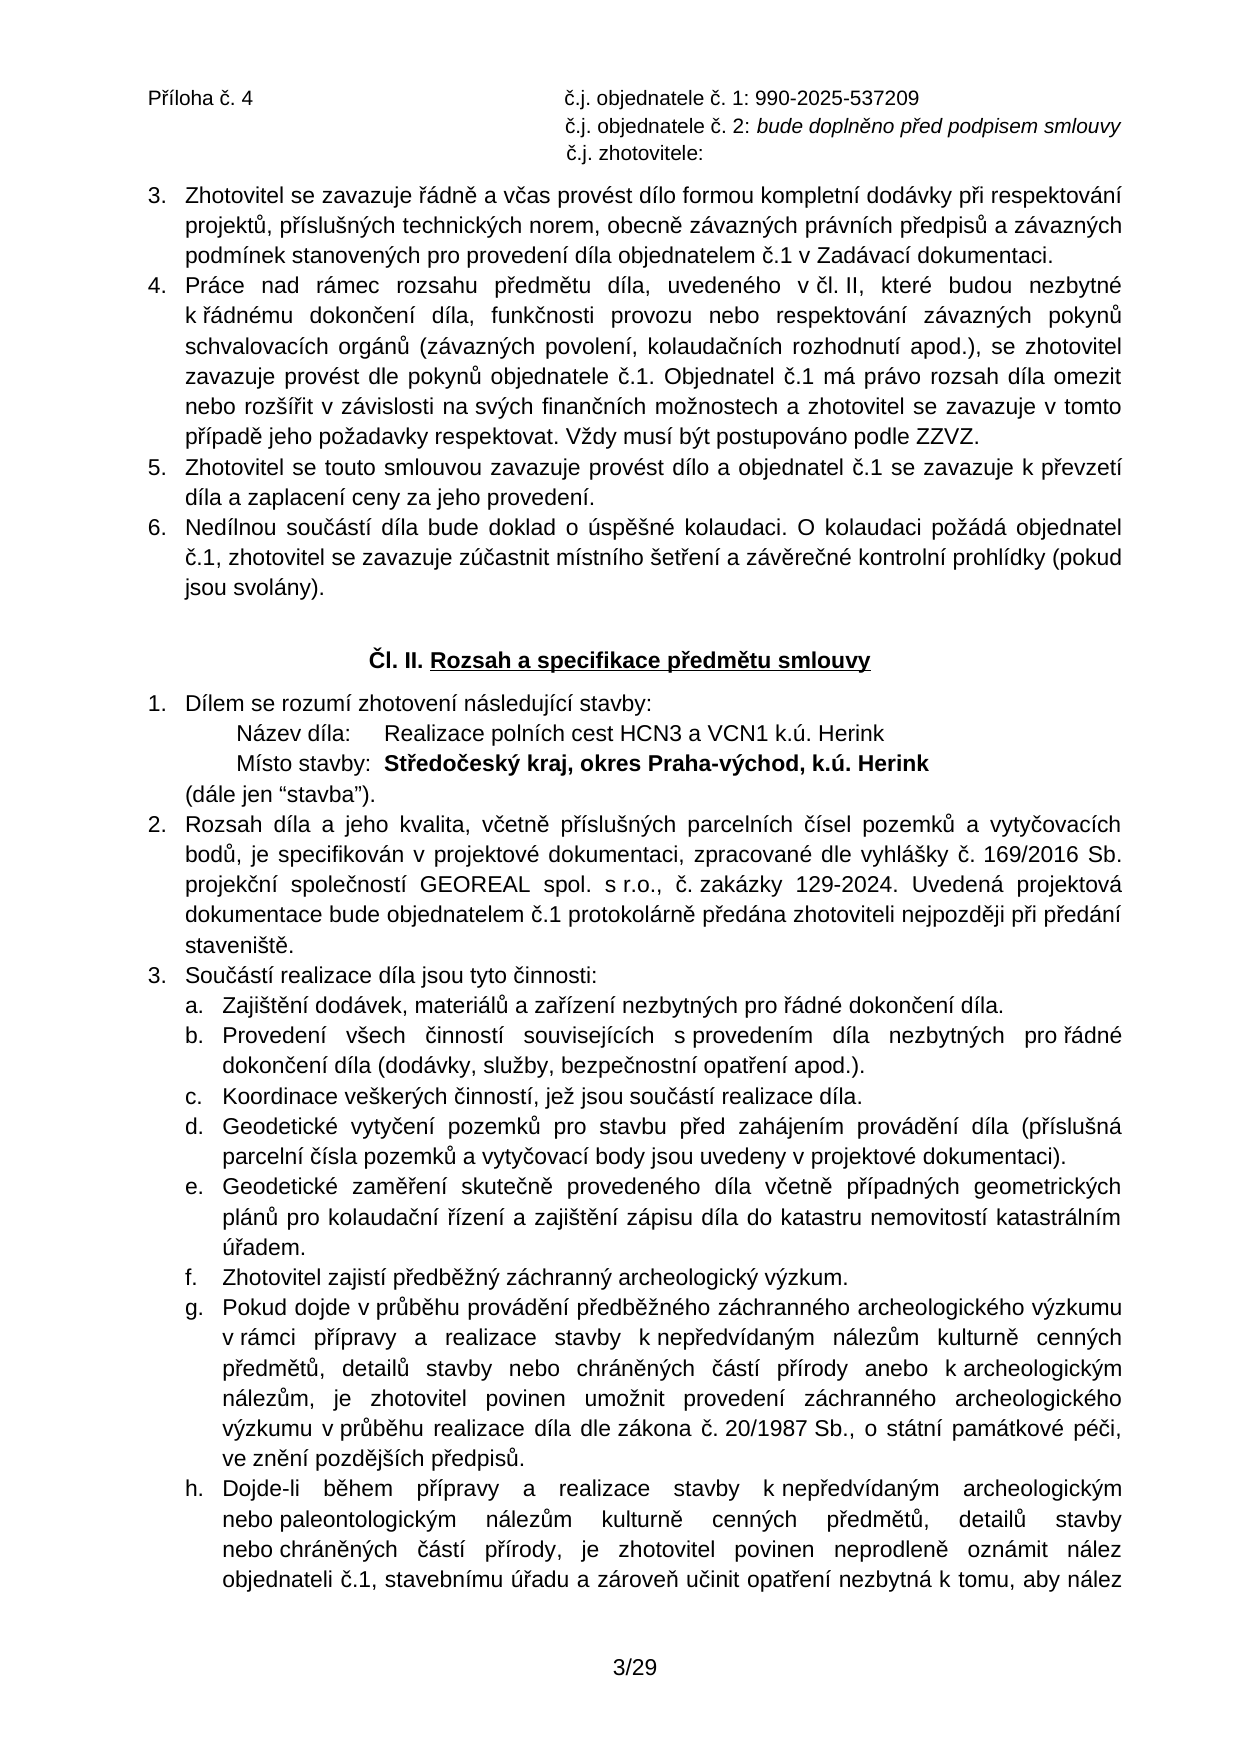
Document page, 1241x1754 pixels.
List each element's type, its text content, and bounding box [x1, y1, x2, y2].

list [185, 1475, 1122, 1592]
list Zhotovitel se zavazuje řádně a včas provést dílo formou kompletní dodávky při respektování projektů, příslušných technických norem, obecně závazných právních předpisů a závazných podmínek stanovených pro provedení díla objednatelem č.1 v Zadávací dokumentaci. [148, 182, 1122, 268]
list Práce nad rámec rozsahu předmětu díla, uvedeného v čl. II, které budou nezbytné k řádnému dokončení díla, funkčnosti provozu nebo respektování závazných pokynů schvalovacích orgánů (závazných povolení, kolaudačních rozhodnutí apod.), se zhotovitel zavazuje provést dle pokynů objednatele č.1. Objednatel č.1 má právo rozsah díla omezit nebo rozšířit v závislosti na svých finančních možnostech a zhotovitel se zavazuje v tomto případě jeho požadavky respektovat. Vždy musí být postupováno podle ZZVZ. [148, 272, 1122, 449]
list Geodetické zaměření skutečně provedeného díla včetně případných geometrických plánů pro kolaudační řízení a zajištění zápisu díla do katastru nemovitostí katastrálním úřadem. [185, 1173, 1122, 1260]
list Koordinace veškerých činností, jež jsou součástí realizace díla. [185, 1083, 1122, 1109]
text Rozsah a specifikace předmětu smlouvy [148, 647, 1122, 673]
list Dílem se rozumí zhotovení následující stavby: [148, 690, 1122, 716]
list Geodetické vytyčení pozemků pro stavbu před zahájením provádění díla (příslušná parcelní čísla pozemků a vytyčovací body jsou uvedeny v projektové dokumentaci). [185, 1113, 1122, 1169]
list Rozsah díla a jeho kvalita, včetně příslušných parcelních čísel pozemků a vytyčovacích bodů, je specifikován v projektové dokumentaci, zpracované dle vyhlášky č. 169/2016 Sb. projekční společností GEOREAL spol. s r.o., č. zakázky 129-2024. Uvedená projektová dokumentace bude objednatelem č.1 protokolárně předána zhotoviteli nejpozději při předání staveniště. [148, 811, 1122, 958]
list Zhotovitel zajistí předběžný záchranný archeologický výzkum. [185, 1264, 1122, 1290]
text Místo stavby: Středočeský kraj, okres Praha-východ, k.ú. Herink [185, 750, 1122, 777]
list Součástí realizace díla jsou tyto činnosti: [148, 962, 1122, 988]
list Nedílnou součástí díla bude doklad o úspěšné kolaudaci. O kolaudaci požádá objednatel č.1, zhotovitel se zavazuje zúčastnit místního šetření a závěrečné kontrolní prohlídky (pokud jsou svolány). [148, 514, 1122, 601]
list Zajištění dodávek, materiálů a zařízení nezbytných pro řádné dokončení díla. [185, 992, 1122, 1018]
list Zhotovitel se touto smlouvou zavazuje provést dílo a objednatel č.1 se zavazuje k převzetí díla a zaplacení ceny za jeho provedení. [148, 453, 1122, 510]
list Pokud dojde v průběhu provádění předběžného záchranného archeologického výzkumu v rámci přípravy a realizace stavby k nepředvídaným nálezům kulturně cenných předmětů, detailů stavby nebo chráněných částí přírody anebo k archeologickým nálezům, je zhotovitel povinen umožnit provedení záchranného archeologického výzkumu v průběhu realizace díla dle zákona č. 20/1987 Sb., o státní památkové péči, ve znění pozdějších předpisů. [185, 1294, 1122, 1471]
text Název díla: [185, 720, 1122, 746]
text (dále jen “stavba”). [185, 781, 1122, 807]
list Provedení všech činností souvisejících s provedením díla nezbytných pro řádné dokončení díla (dodávky, služby, bezpečnostní opatření apod.). [185, 1022, 1122, 1079]
